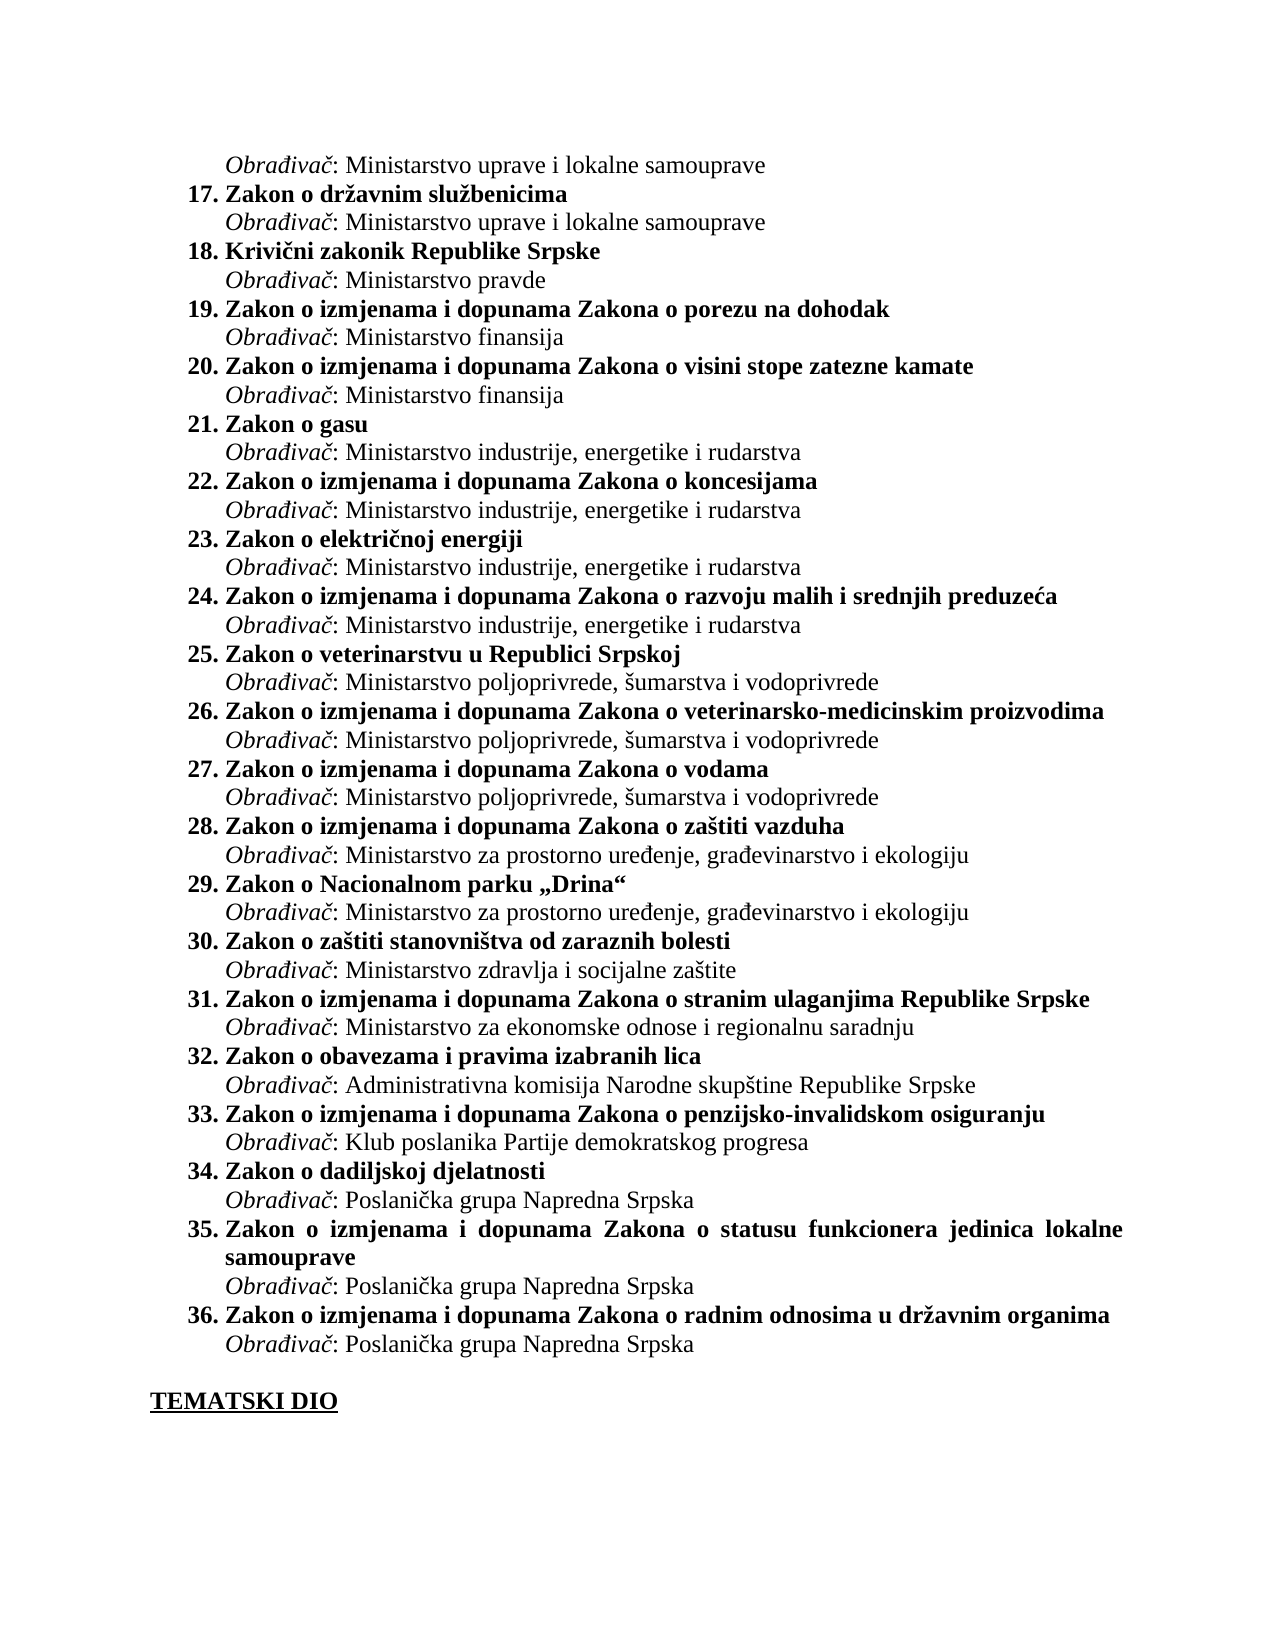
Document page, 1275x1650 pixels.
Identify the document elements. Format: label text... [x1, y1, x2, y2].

text Obrađivač: Poslanička grupa Napredna Srpska [225, 1329, 1125, 1357]
list Zakon o izmjenama i dopunama Zakona o statusu funkcionera jedinica lokalne samouprave [187, 1214, 1125, 1271]
text Obrađivač: Ministarstvo za prostorno uređenje, građevinarstvo i ekologiju [225, 897, 1125, 926]
text Obrađivač: Ministarstvo finansija [225, 322, 1125, 351]
text Obrađivač: Ministarstvo poljoprivrede, šumarstva i vodoprivrede [225, 667, 1125, 696]
text Obrađivač: Ministarstvo za prostorno uređenje, građevinarstvo i ekologiju [225, 840, 1125, 869]
text Obrađivač: Ministarstvo industrije, energetike i rudarstva [225, 610, 1125, 639]
list Zakon o izmjenama i dopunama Zakona o vodama [187, 754, 1125, 782]
list Zakon o izmjenama i dopunama Zakona o razvoju malih i srednjih preduzeća [187, 581, 1125, 610]
list Obrađivač: Ministarstvo za ekonomske odnose i regionalnu saradnju [225, 1012, 1125, 1041]
list Zakon o Nacionalnom parku „Drina“ [187, 869, 1125, 897]
list Obrađivač: Administrativna komisija Narodne skupštine Republike Srpske [225, 1070, 1125, 1099]
list Zakon o izmjenama i dopunama Zakona o koncesijama [187, 466, 1125, 495]
list Zakon o izmjenama i dopunama Zakona o visini stope zatezne kamate [187, 351, 1125, 380]
list Zakon o dadiljskoj djelatnosti [187, 1156, 1125, 1185]
text Obrađivač: Ministarstvo pravde [225, 265, 1125, 294]
text Obrađivač: Ministarstvo uprave i lokalne samouprave [225, 150, 1125, 179]
list Zakon o izmjenama i dopunama Zakona o porezu na dohodak [187, 294, 1125, 322]
list Zakon o zaštiti stanovništva od zaraznih bolesti [187, 926, 1125, 955]
text TEMATSKI DIO [150, 1386, 1125, 1415]
text Obrađivač: Poslanička grupa Napredna Srpska [225, 1271, 1125, 1300]
text Obrađivač: Poslanička grupa Napredna Srpska [225, 1185, 1125, 1214]
list Zakon o izmjenama i dopunama Zakona o stranim ulaganjima Republike Srpske [187, 984, 1125, 1012]
list Zakon o izmjenama i dopunama Zakona o zaštiti vazduha [187, 811, 1125, 840]
text Obrađivač: Ministarstvo poljoprivrede, šumarstva i vodoprivrede [225, 782, 1125, 811]
text Obrađivač: Ministarstvo industrije, energetike i rudarstva [225, 437, 1125, 466]
text Obrađivač: Ministarstvo uprave i lokalne samouprave [225, 207, 1125, 236]
text Obrađivač: Ministarstvo zdravlja i socijalne zaštite [225, 955, 1125, 984]
text Obrađivač: Ministarstvo finansija [225, 380, 1125, 409]
list Krivični zakonik Republike Srpske [187, 236, 1125, 265]
text Obrađivač: Ministarstvo industrije, energetike i rudarstva [225, 495, 1125, 524]
text Obrađivač: Ministarstvo industrije, energetike i rudarstva [225, 552, 1125, 581]
list Zakon o obavezama i pravima izabranih lica [187, 1041, 1125, 1070]
text Obrađivač: Ministarstvo poljoprivrede, šumarstva i vodoprivrede [225, 725, 1125, 754]
list Zakon o izmjenama i dopunama Zakona o radnim odnosima u državnim organima [187, 1300, 1125, 1329]
list Zakon o izmjenama i dopunama Zakona o penzijsko-invalidskom osiguranju [187, 1099, 1125, 1127]
list Zakon o izmjenama i dopunama Zakona o veterinarsko-medicinskim proizvodima [187, 696, 1125, 725]
list Zakon o električnoj energiji [187, 524, 1125, 552]
list Obrađivač: Klub poslanika Partije demokratskog progresa [225, 1127, 1125, 1156]
list Zakon o državnim službenicima [187, 179, 1125, 207]
list Zakon o veterinarstvu u Republici Srpskoj [187, 639, 1125, 667]
list Zakon o gasu [187, 409, 1125, 437]
